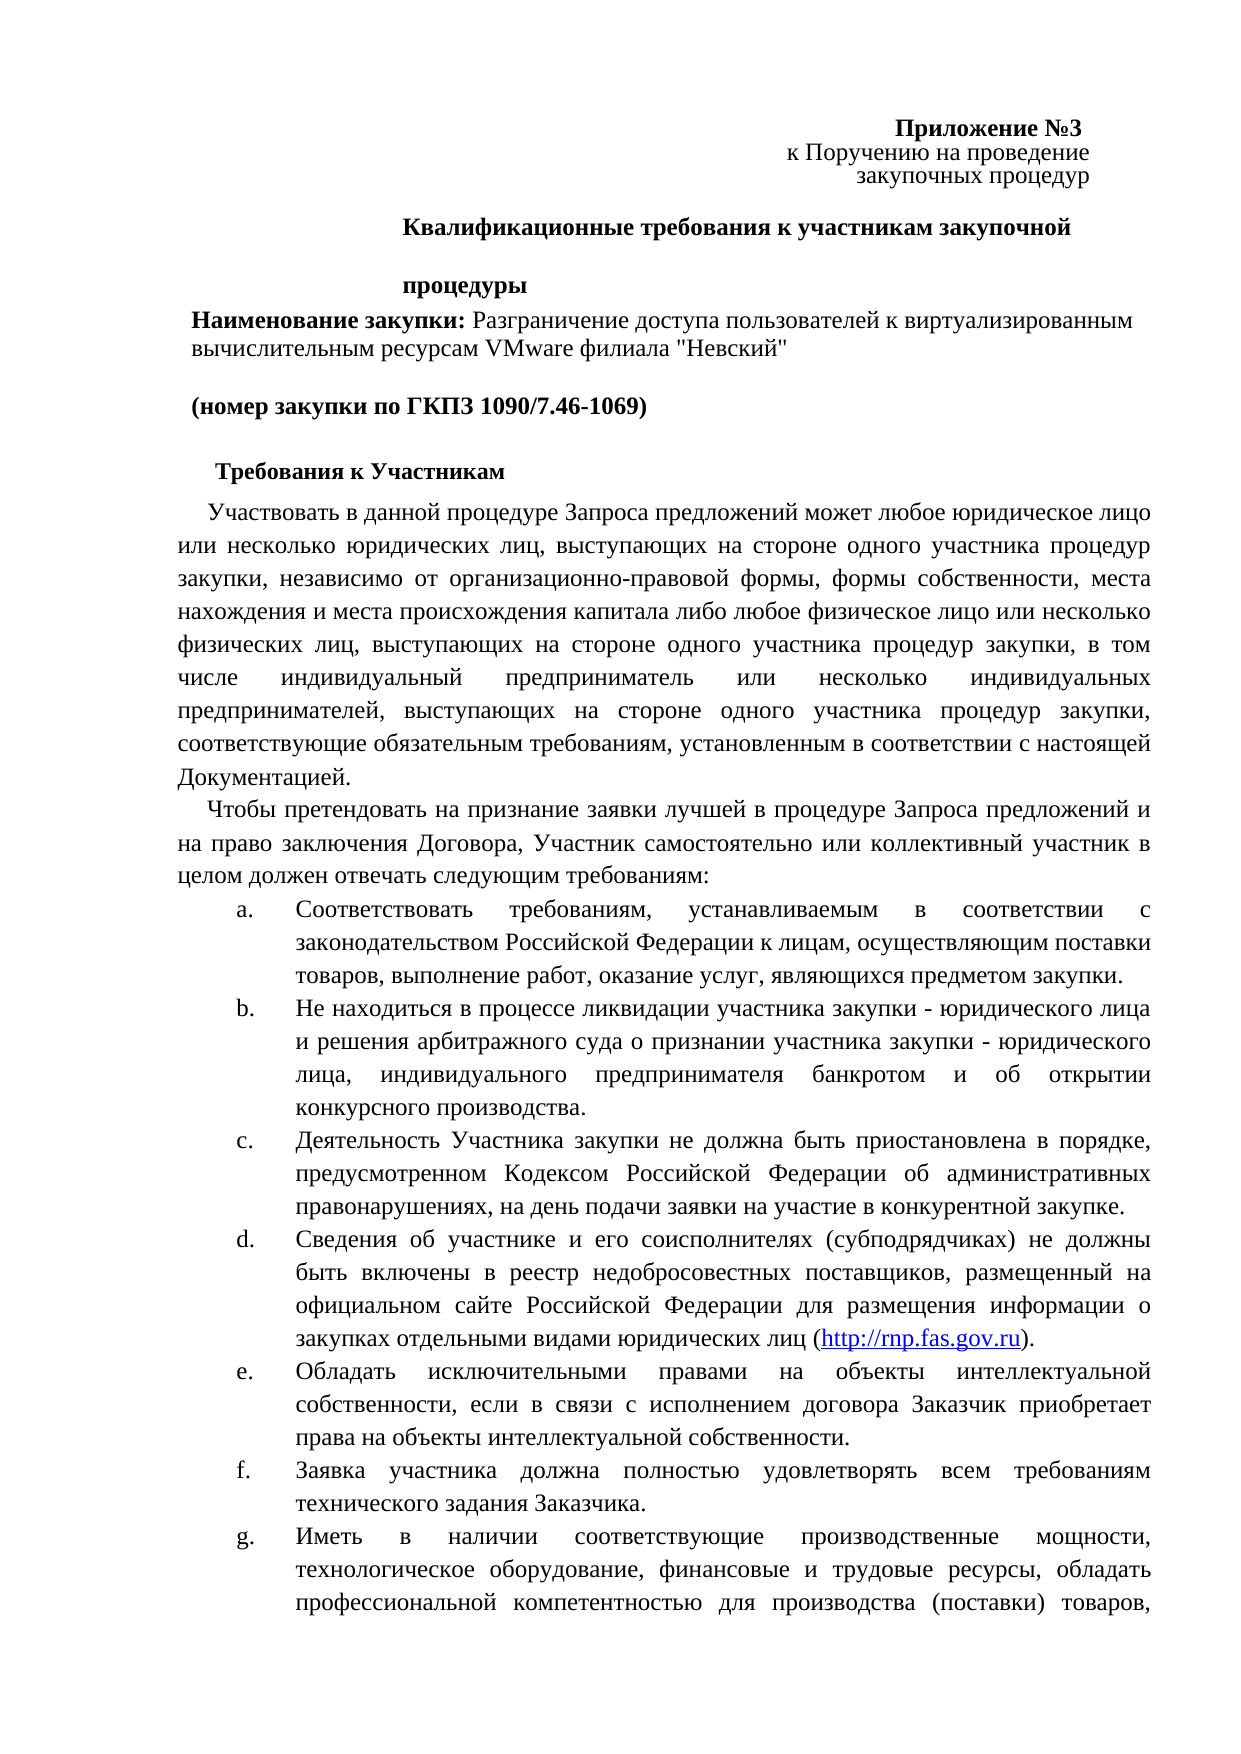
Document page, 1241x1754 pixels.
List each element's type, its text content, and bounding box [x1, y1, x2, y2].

list Требования к Участникам [215, 457, 1152, 485]
list Обладать исключительными правами на объекты интеллектуальной собственности, если в связи с исполнением договора Заказчик приобретает права на объекты интеллектуальной собственности. [236, 1356, 1152, 1451]
list Не находиться в процессе ликвидации участника закупки - юридического лица и решения арбитражного суда о признании участника закупки - юридического лица, индивидуального предпринимателя банкротом и об открытии конкурсного производства. [236, 993, 1152, 1121]
text Наименование закупки: Разграничение доступа пользователей к виртуализированным вычислительным ресурсам VMware филиала "Невский" [191, 305, 1152, 362]
text Участвовать в данной процедуре Запроса предложений может любое юридическое лицо или несколько юридических лиц, выступающих на стороне одного участника процедур закупки, независимо от организационно-правовой формы, формы собственности, места нахождения и места происхождения капитала либо любое физическое лицо или несколько физических лиц, выступающих на стороне одного участника процедур закупки, в том числе индивидуальный предприниматель или несколько индивидуальных предпринимателей, выступающих на стороне одного участника процедур закупки, соответствующие обязательным требованиям, установленным в соответствии с настоящей Документацией. [177, 497, 1152, 790]
text Чтобы претендовать на признание заявки лучшей в процедуре Запроса предложений и на право заключения Договора, Участник самостоятельно или коллективный участник в целом должен отвечать следующим требованиям: [177, 794, 1152, 889]
text (номер закупки по ГКПЗ 1090/7.46-1069) [191, 391, 1152, 420]
text к Поручению на проведение закупочных процедур [177, 142, 1089, 189]
list Заявка участника должна полностью удовлетворять всем требованиям технического задания Заказчика. [236, 1455, 1152, 1517]
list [236, 1521, 1152, 1616]
text Приложение №3 [556, 118, 1152, 142]
list Сведения об участнике и его соисполнителях (субподрядчиках) не должны быть включены в реестр недобросовестных поставщиков, размещенный на официальном сайте Российской Федерации для размещения информации о закупках отдельными видами юридических лиц (http://rnp.fas.gov.ru). [236, 1224, 1152, 1352]
list Соответствовать требованиям, устанавливаемым в соответствии с законодательством Российской Федерации к лицам, осуществляющим поставки товаров, выполнение работ, оказание услуг, являющихся предметом закупки. [236, 894, 1152, 988]
list Деятельность Участника закупки не должна быть приостановлена в порядке, предусмотренном Кодексом Российской Федерации об административных правонарушениях, на день подачи заявки на участие в конкурентной закупке. [236, 1125, 1152, 1219]
text Квалификационные требования к участникам закупочной процедуры [402, 189, 1152, 305]
